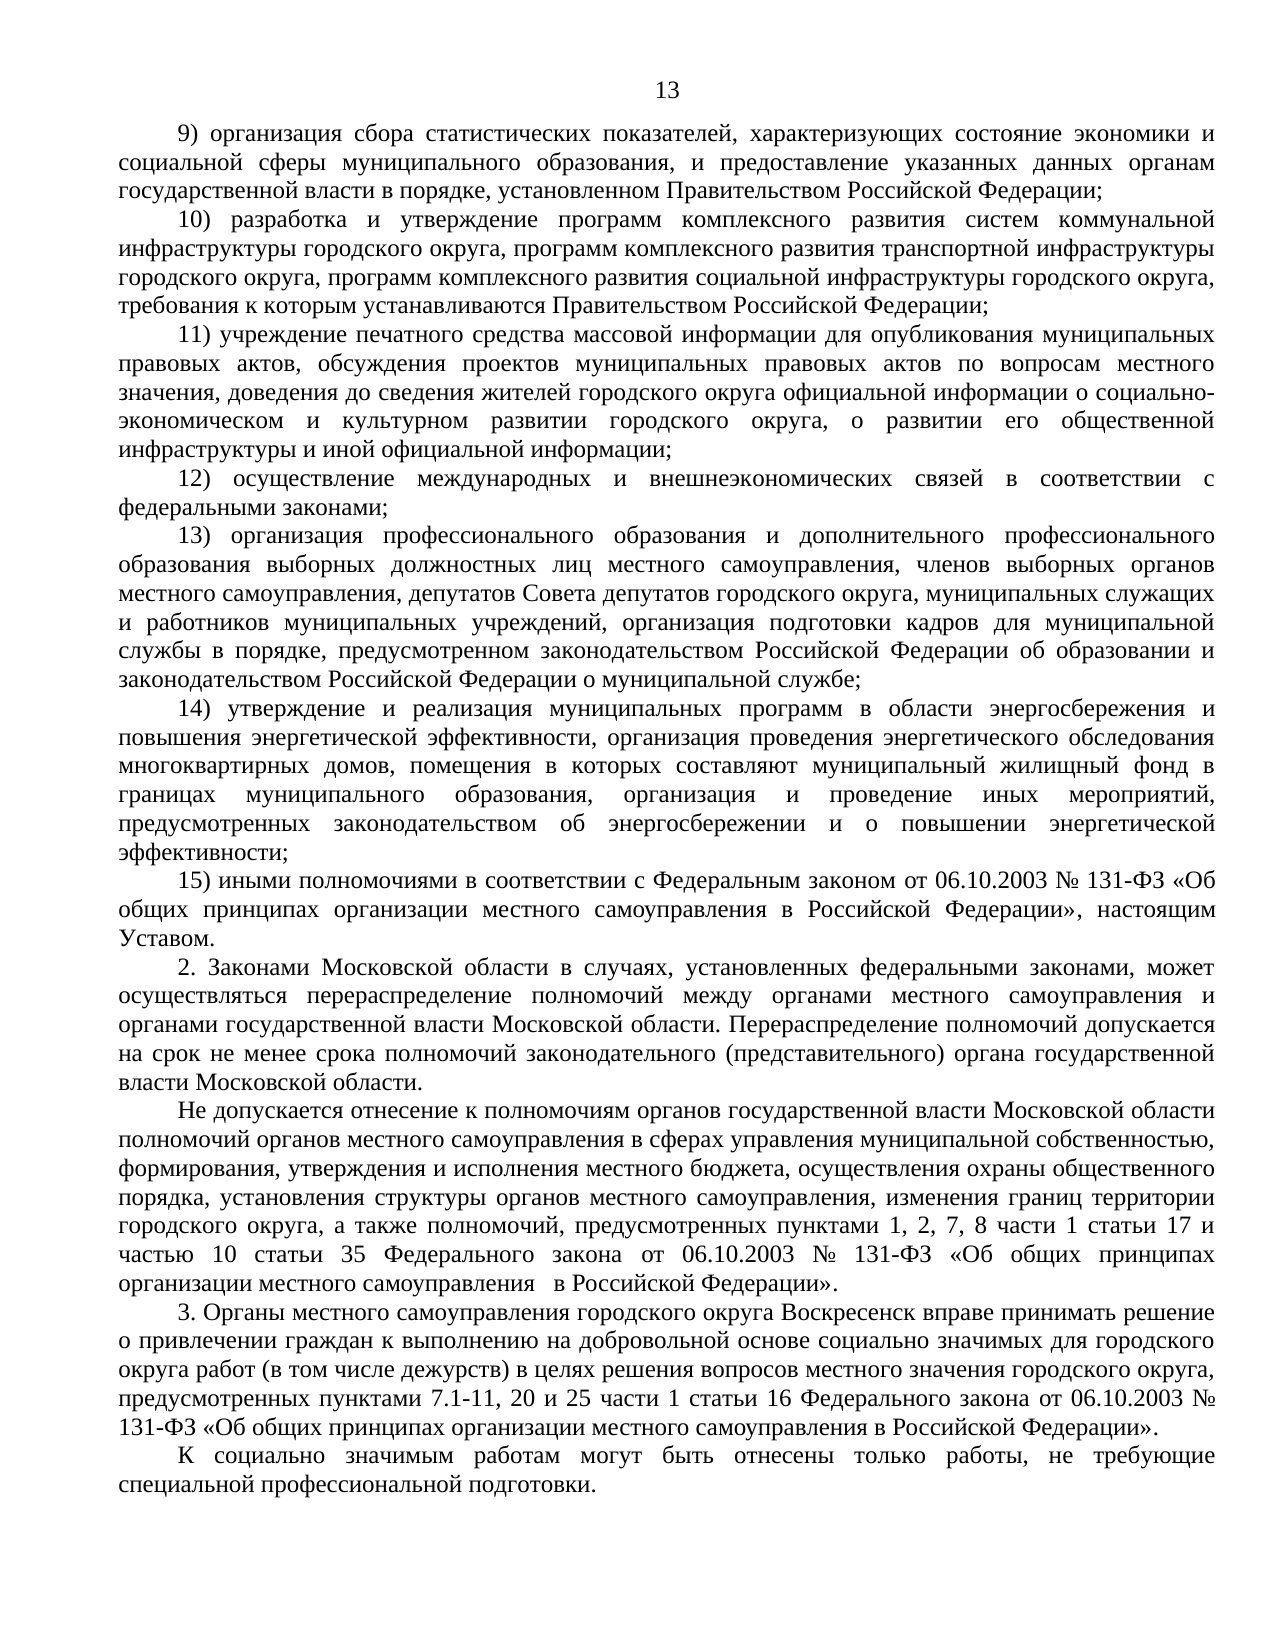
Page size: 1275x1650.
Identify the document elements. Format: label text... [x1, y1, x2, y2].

text 14) утверждение и реализация муниципальных программ в области энергосбережения и повышения энергетической эффективности, организация проведения энергетического обследования многоквартирных домов, помещения в которых составляют муниципальный жилищный фонд в границах муниципального образования, организация и проведение иных мероприятий, предусмотренных законодательством об энергосбережении и о повышении энергетической эффективности; [118, 693, 1216, 866]
text 9) организация сбора статистических показателей, характеризующих состояние экономики и социальной сферы муниципального образования, и предоставление указанных данных органам государственной власти в порядке, установленном Правительством Российской Федерации; [118, 118, 1216, 204]
text 11) учреждение печатного средства массовой информации для опубликования муниципальных правовых актов, обсуждения проектов муниципальных правовых актов по вопросам местного значения, доведения до сведения жителей городского округа официальной информации о социально-экономическом и культурном развитии городского округа, о развитии его общественной инфраструктуры и иной официальной информации; [118, 319, 1216, 463]
text Не допускается отнесение к полномочиям органов государственной власти Московской области полномочий органов местного самоуправления в сферах управления муниципальной собственностью, формирования, утверждения и исполнения местного бюджета, осуществления охраны общественного порядка, установления структуры органов местного самоуправления, изменения границ территории городского округа, а также полномочий, предусмотренных пунктами 1, 2, 7, 8 части 1 статьи 17 и частью 10 статьи 35 Федерального закона от 06.10.2003 № 131-ФЗ «Об общих принципах организации местного самоуправления в Российской Федерации». [118, 1096, 1216, 1297]
text 13) организация профессионального образования и дополнительного профессионального образования выборных должностных лиц местного самоуправления, членов выборных органов местного самоуправления, депутатов Совета депутатов городского округа, муниципальных служащих и работников муниципальных учреждений, организация подготовки кадров для муниципальной службы в порядке, предусмотренном законодательством Российской Федерации об образовании и законодательством Российской Федерации о муниципальной службе; [118, 521, 1216, 693]
text 3. Органы местного самоуправления городского округа Воскресенск вправе принимать решение о привлечении граждан к выполнению на добровольной основе социально значимых для городского округа работ (в том числе дежурств) в целях решения вопросов местного значения городского округа, предусмотренных пунктами 7.1-11, 20 и 25 части 1 статьи 16 Федерального закона от 06.10.2003 № 131-ФЗ «Об общих принципах организации местного самоуправления в Российской Федерации». [118, 1297, 1216, 1441]
text К социально значимым работам могут быть отнесены только работы, не требующие специальной профессиональной подготовки. [118, 1441, 1216, 1498]
text 15) иными полномочиями в соответствии с Федеральным законом от 06.10.2003 № 131-ФЗ «Об общих принципах организации местного самоуправления в Российской Федерации», настоящим Уставом. [118, 866, 1216, 952]
text 2. Законами Московской области в случаях, установленных федеральными законами, может осуществляться перераспределение полномочий между органами местного самоуправления и органами государственной власти Московской области. Перераспределение полномочий допускается на срок не менее срока полномочий законодательного (представительного) органа государственной власти Московской области. [118, 952, 1216, 1096]
text 10) разработка и утверждение программ комплексного развития систем коммунальной инфраструктуры городского округа, программ комплексного развития транспортной инфраструктуры городского округа, программ комплексного развития социальной инфраструктуры городского округа, требования к которым устанавливаются Правительством Российской Федерации; [118, 204, 1216, 319]
text 12) осуществление международных и внешнеэкономических связей в соответствии с федеральными законами; [118, 463, 1216, 521]
